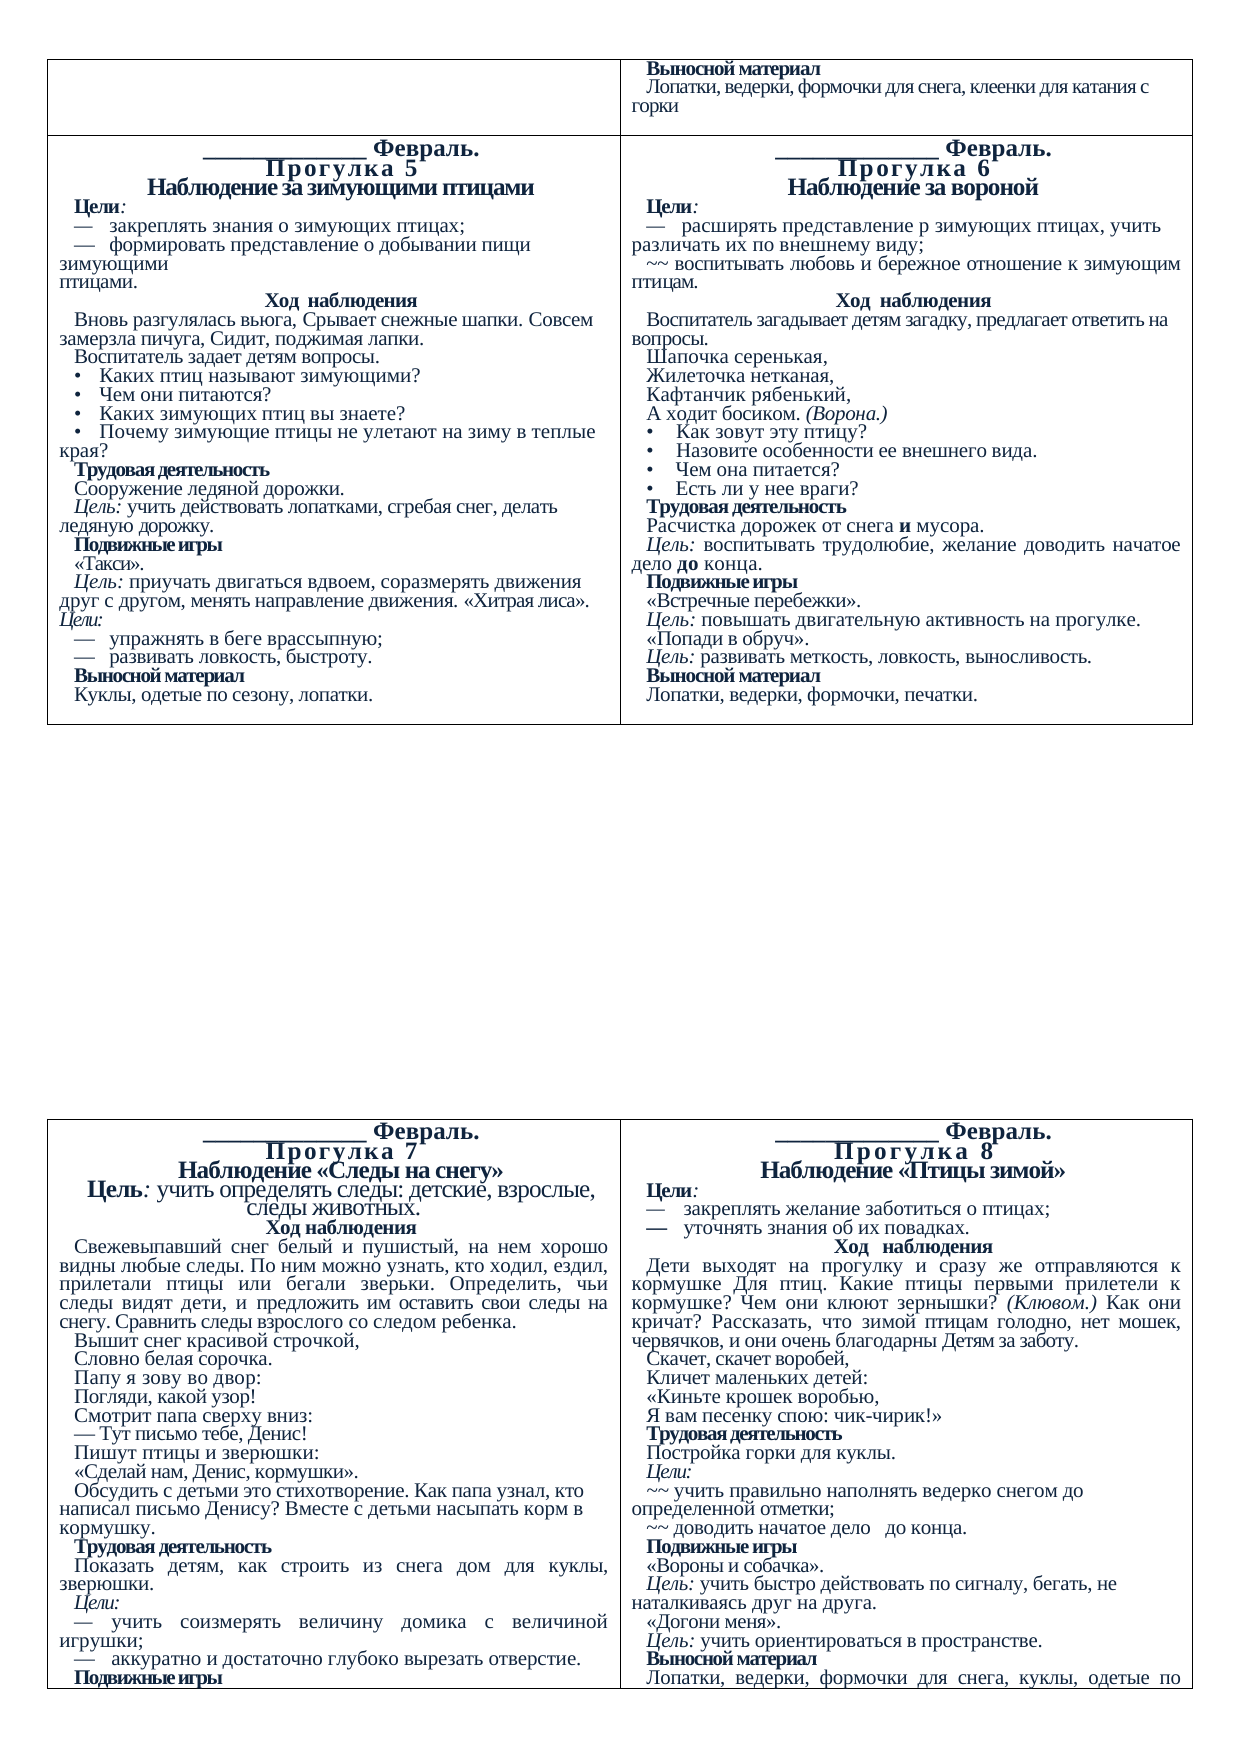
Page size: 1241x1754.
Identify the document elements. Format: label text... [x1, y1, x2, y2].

table_cell _____________ Февраль. Прогулка 6 Наблюдение за вороной Цели: — расширять представление р зимующих птицах, учить различать их по внешнему виду; ~~ воспитывать любовь и бережное отношение к зимующим птицам. Ход наблюдения Воспитатель загадывает детям загадку, предлагает ответить на вопросы. Шапочка серенькая, Жилеточка нетканая, Кафтанчик рябенький, А ходит босиком. (Ворона.) Как зовут эту птицу? Назовите особенности ее внешнего вида. Чем она питается? Есть ли у нее враги? Трудовая деятельность Расчистка дорожек от снега и мусора. Цель: воспитывать трудолюбие, желание доводить начатое дело до конца. Подвижные игры «Встречные перебежки». Цель: повышать двигательную активность на прогулке. «Попади в обруч». Цель: развивать меткость, ловкость, выносливость. Выносной материал Лопатки, ведерки, формочки, печатки. [621, 136, 1192, 724]
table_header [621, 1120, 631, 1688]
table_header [48, 60, 620, 135]
table_cell _____________ Февраль. Прогулка 5 Наблюдение за зимующими птицами Цели: закреплять знания о зимующих птицах; формировать представление о добывании пищи зимующими птицами. Ход наблюдения Вновь разгулялась вьюга, Срывает снежные шапки. Совсем замерзла пичуга, Сидит, поджимая лапки. Воспитатель задает детям вопросы. Каких птиц называют зимующими? Чем они питаются? Каких зимующих птиц вы знаете? Почему зимующие птицы не улетают на зиму в теплые края? Трудовая деятельность Сооружение ледяной дорожки. Цель: учить действовать лопатками, сгребая снег, делать ледяную дорожку. Подвижные игры «Такси». Цель: приучать двигаться вдвоем, соразмерять движения друг с другом, менять направление движения. «Хитрая лиса». Цели: упражнять в беге врассыпную; развивать ловкость, быстроту. Выносной материал Куклы, одетые по сезону, лопатки. [48, 136, 620, 724]
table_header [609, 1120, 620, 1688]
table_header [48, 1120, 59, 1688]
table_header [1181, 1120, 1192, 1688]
